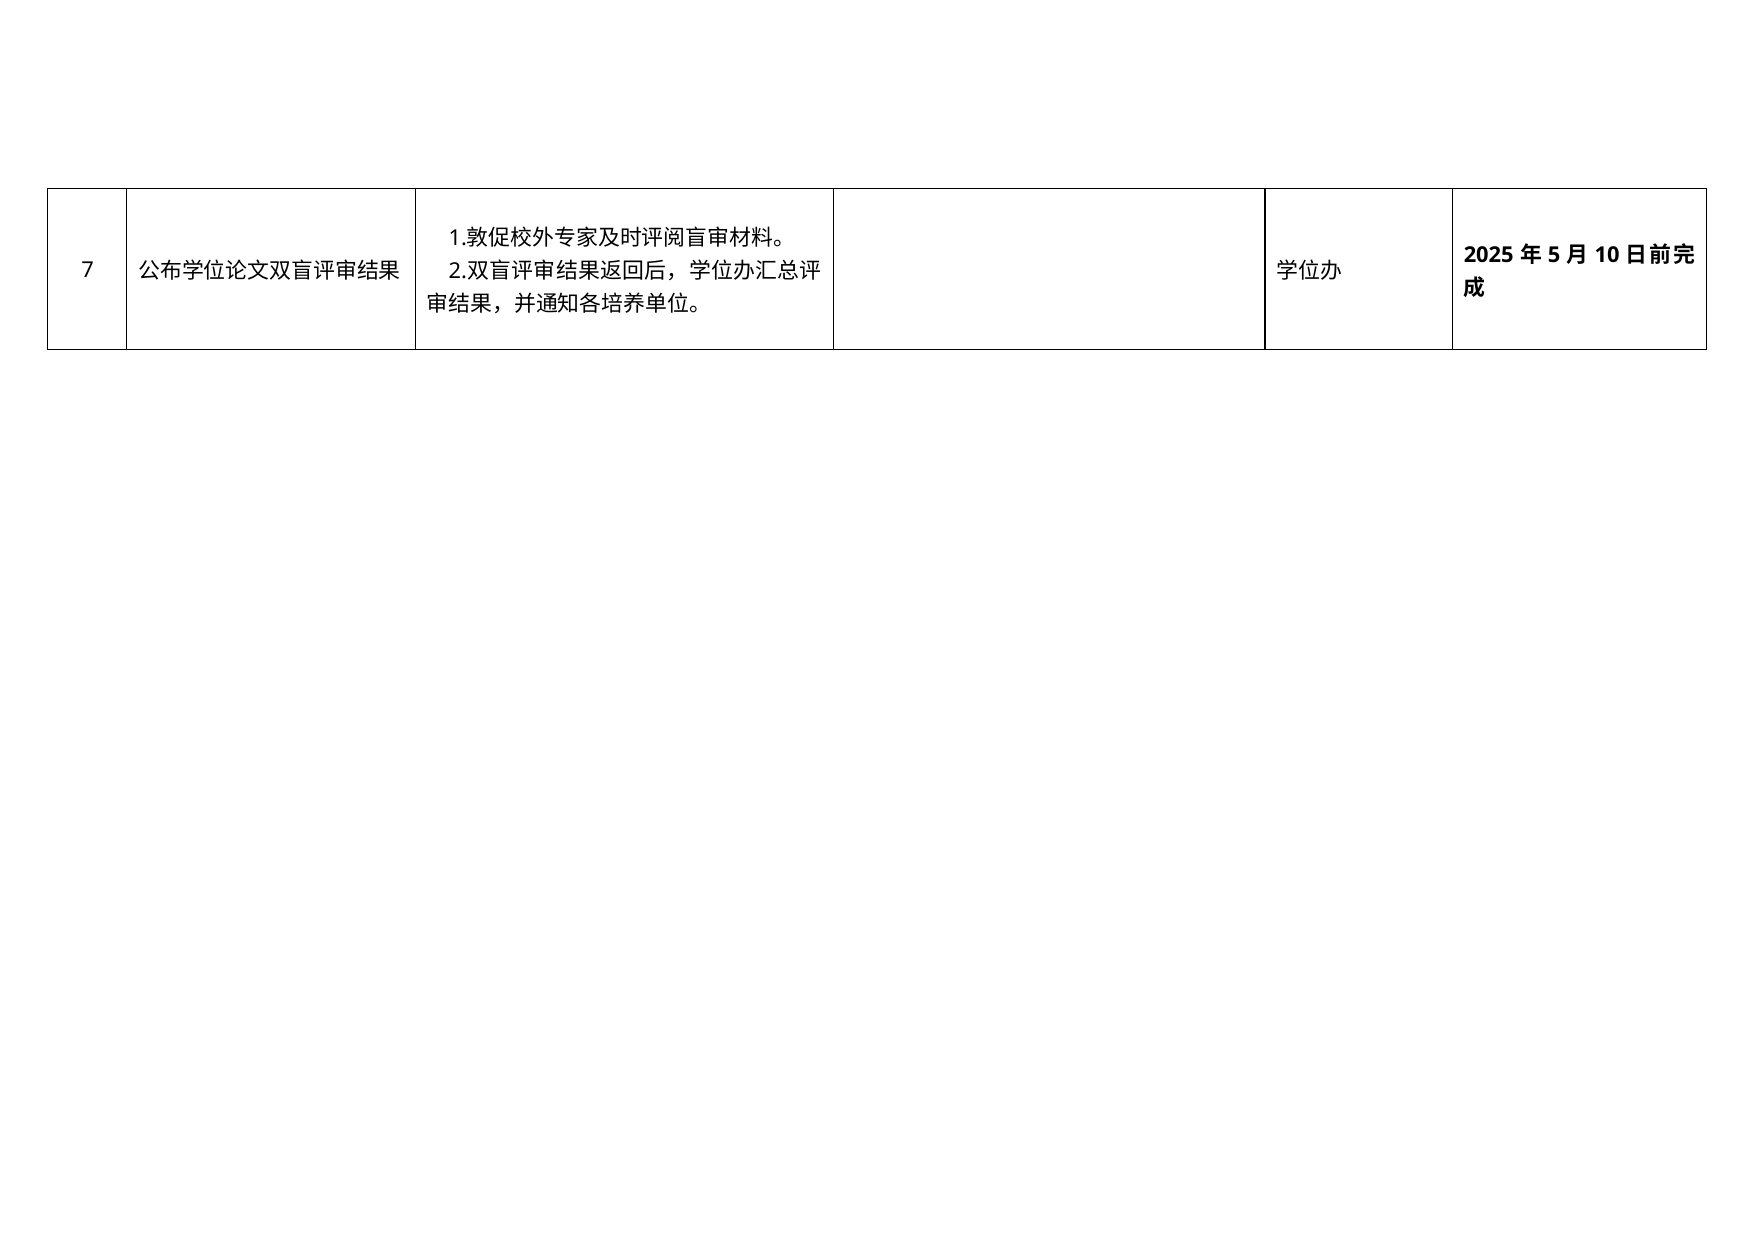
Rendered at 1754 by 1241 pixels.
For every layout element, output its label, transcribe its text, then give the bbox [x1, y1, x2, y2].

table_cell [834, 189, 1264, 349]
table_cell 2025年5月10日前完成 [1453, 189, 1706, 349]
table_cell 学位办 [1266, 189, 1452, 349]
table_cell 1.敦促校外专家及时评阅盲审材料。 2.双盲评审结果返回后，学位办汇总评审结果，并通知各培养单位。 [416, 189, 833, 349]
table_cell 公布学位论文双盲评审结果 [127, 189, 415, 349]
table_cell 7 [48, 189, 126, 349]
